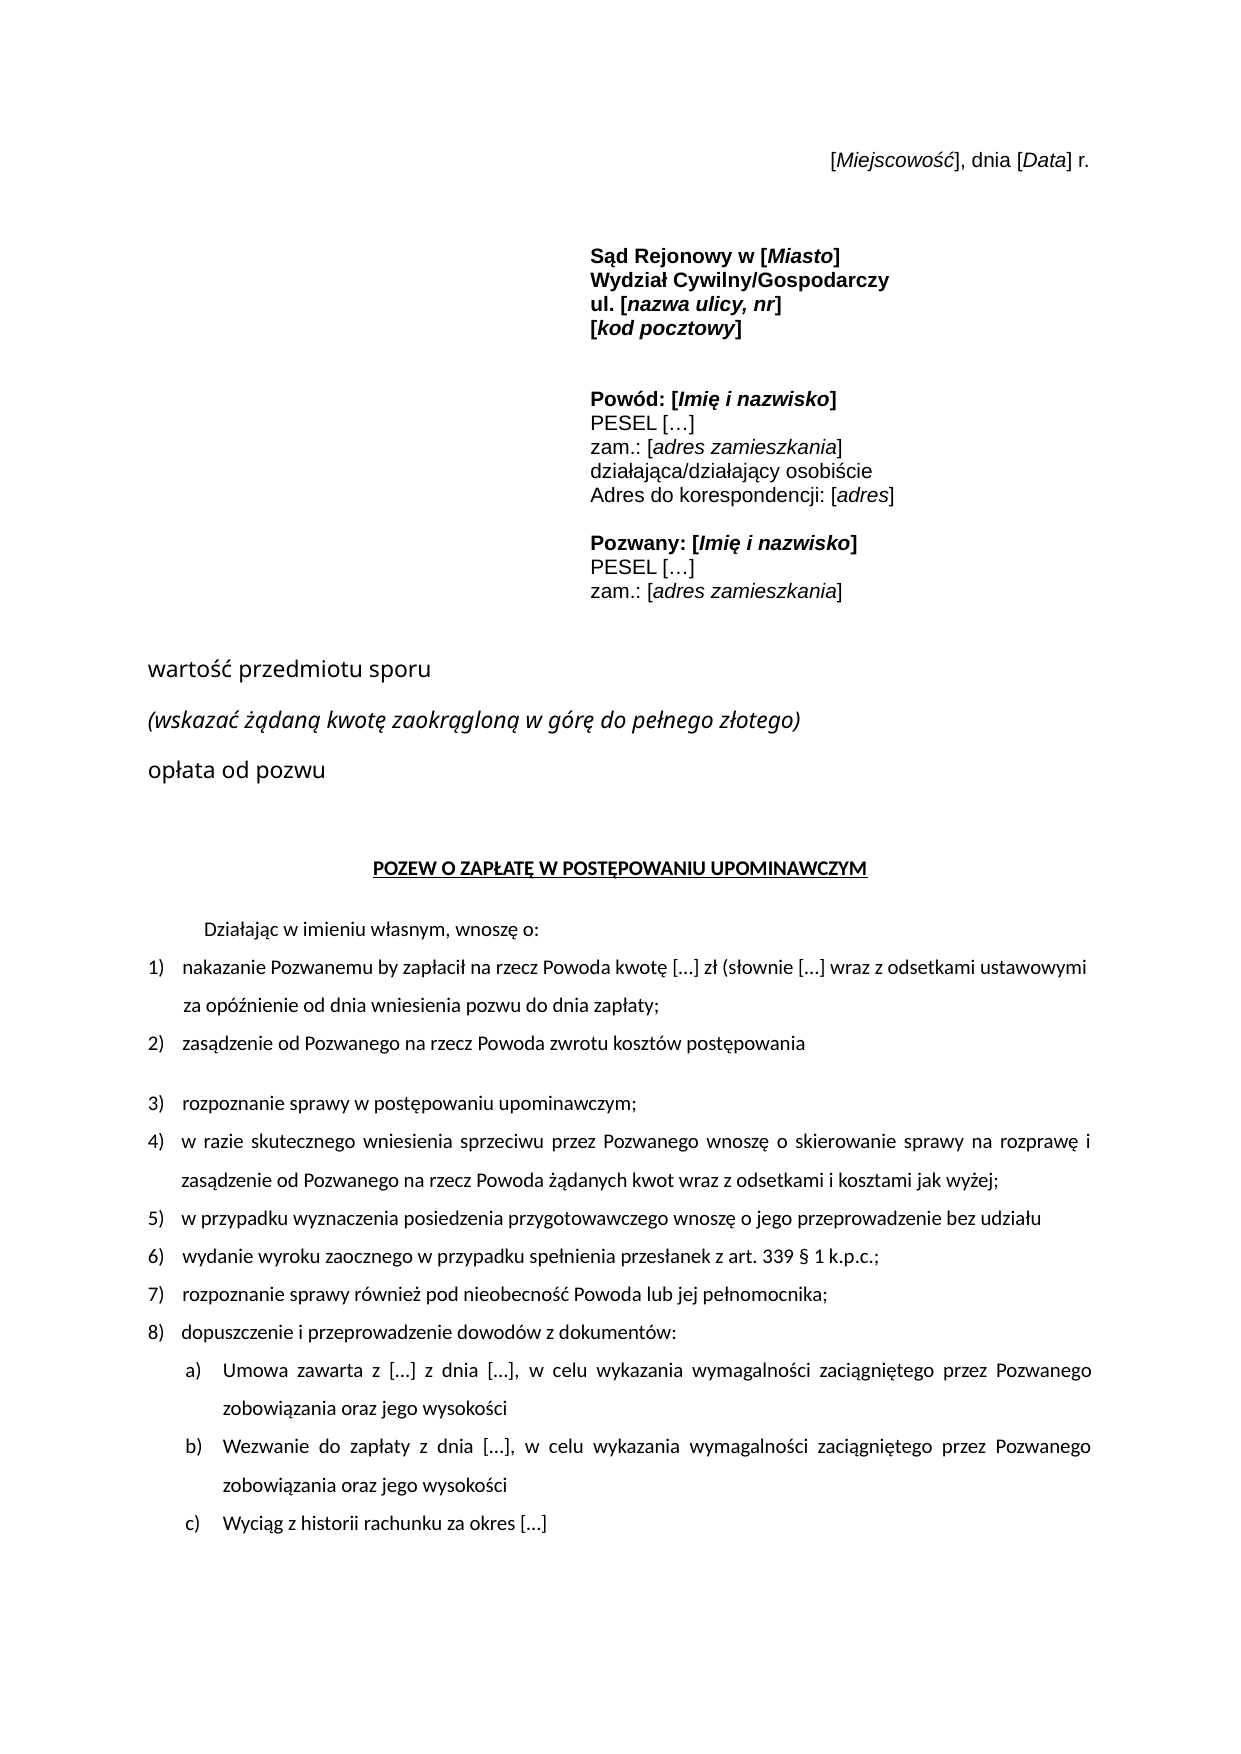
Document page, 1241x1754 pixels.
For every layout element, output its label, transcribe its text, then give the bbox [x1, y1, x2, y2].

text [kod pocztowy] [221, 315, 1089, 339]
list dopuszczenie i przeprowadzenie dowodów z dokumentów: [148, 1319, 1093, 1345]
list rozpoznanie sprawy w postępowaniu upominawczym; [148, 1091, 1093, 1116]
text ul. [nazwa ulicy, nr] [221, 291, 1089, 315]
text wartość przedmiotu sporu [148, 653, 1093, 684]
text PESEL […] [221, 555, 1089, 579]
text działająca/działający osobiście [221, 459, 1089, 483]
list w przypadku wyznaczenia posiedzenia przygotowawczego wnoszę o jego przeprowadzenie bez udziału [148, 1205, 1093, 1230]
text Działając w imieniu własnym, wnoszę o: [148, 916, 1093, 941]
text Adres do korespondencji: [adres] [221, 483, 1089, 507]
list nakazanie Pozwanemu by zapłacił na rzecz Powoda kwotę […] zł (słownie […] wraz z odsetkami ustawowymi za opóźnienie od dnia wniesienia pozwu do dnia zapłaty; [148, 954, 1093, 1018]
text Pozwany: [Imię i nazwisko] [221, 531, 1089, 555]
list zasądzenie od Pozwanego na rzecz Powoda zwrotu kosztów postępowania [148, 1030, 1093, 1056]
text zam.: [adres zamieszkania] [221, 435, 1089, 459]
text POZEW O ZAPŁATĘ W POSTĘPOWANIU UPOMINAWCZYM [148, 855, 1093, 880]
list rozpoznanie sprawy również pod nieobecność Powoda lub jej pełnomocnika; [148, 1281, 1093, 1307]
text Sąd Rejonowy w [Miasto] [516, 243, 1089, 267]
list wydanie wyroku zaocznego w przypadku spełnienia przesłanek z art. 339 § 1 k.p.c.; [148, 1243, 1093, 1268]
text Powód: [Imię i nazwisko] [221, 387, 1089, 411]
list Wezwanie do zapłaty z dnia […], w celu wykazania wymagalności zaciągniętego przez Pozwanego zobowiązania oraz jego wysokości [185, 1434, 1093, 1497]
list Wyciąg z historii rachunku za okres […] [185, 1510, 1093, 1535]
text zam.: [adres zamieszkania] [221, 579, 1089, 603]
list Umowa zawarta z […] z dnia […], w celu wykazania wymagalności zaciągniętego przez Pozwanego zobowiązania oraz jego wysokości [185, 1357, 1093, 1421]
list w razie skutecznego wniesienia sprzeciwu przez Pozwanego wnoszę o skierowanie sprawy na rozprawę i zasądzenie od Pozwanego na rzecz Powoda żądanych kwot wraz z odsetkami i kosztami jak wyżej; [148, 1129, 1093, 1192]
text (wskazać żądaną kwotę zaokrągloną w górę do pełnego złotego) [148, 704, 1093, 735]
text [Miejscowość], dnia [Data] r. [443, 148, 1089, 172]
text Wydział Cywilny/Gospodarczy [221, 267, 1089, 291]
text opłata od pozwu [148, 754, 1093, 785]
text PESEL […] [221, 411, 1089, 435]
